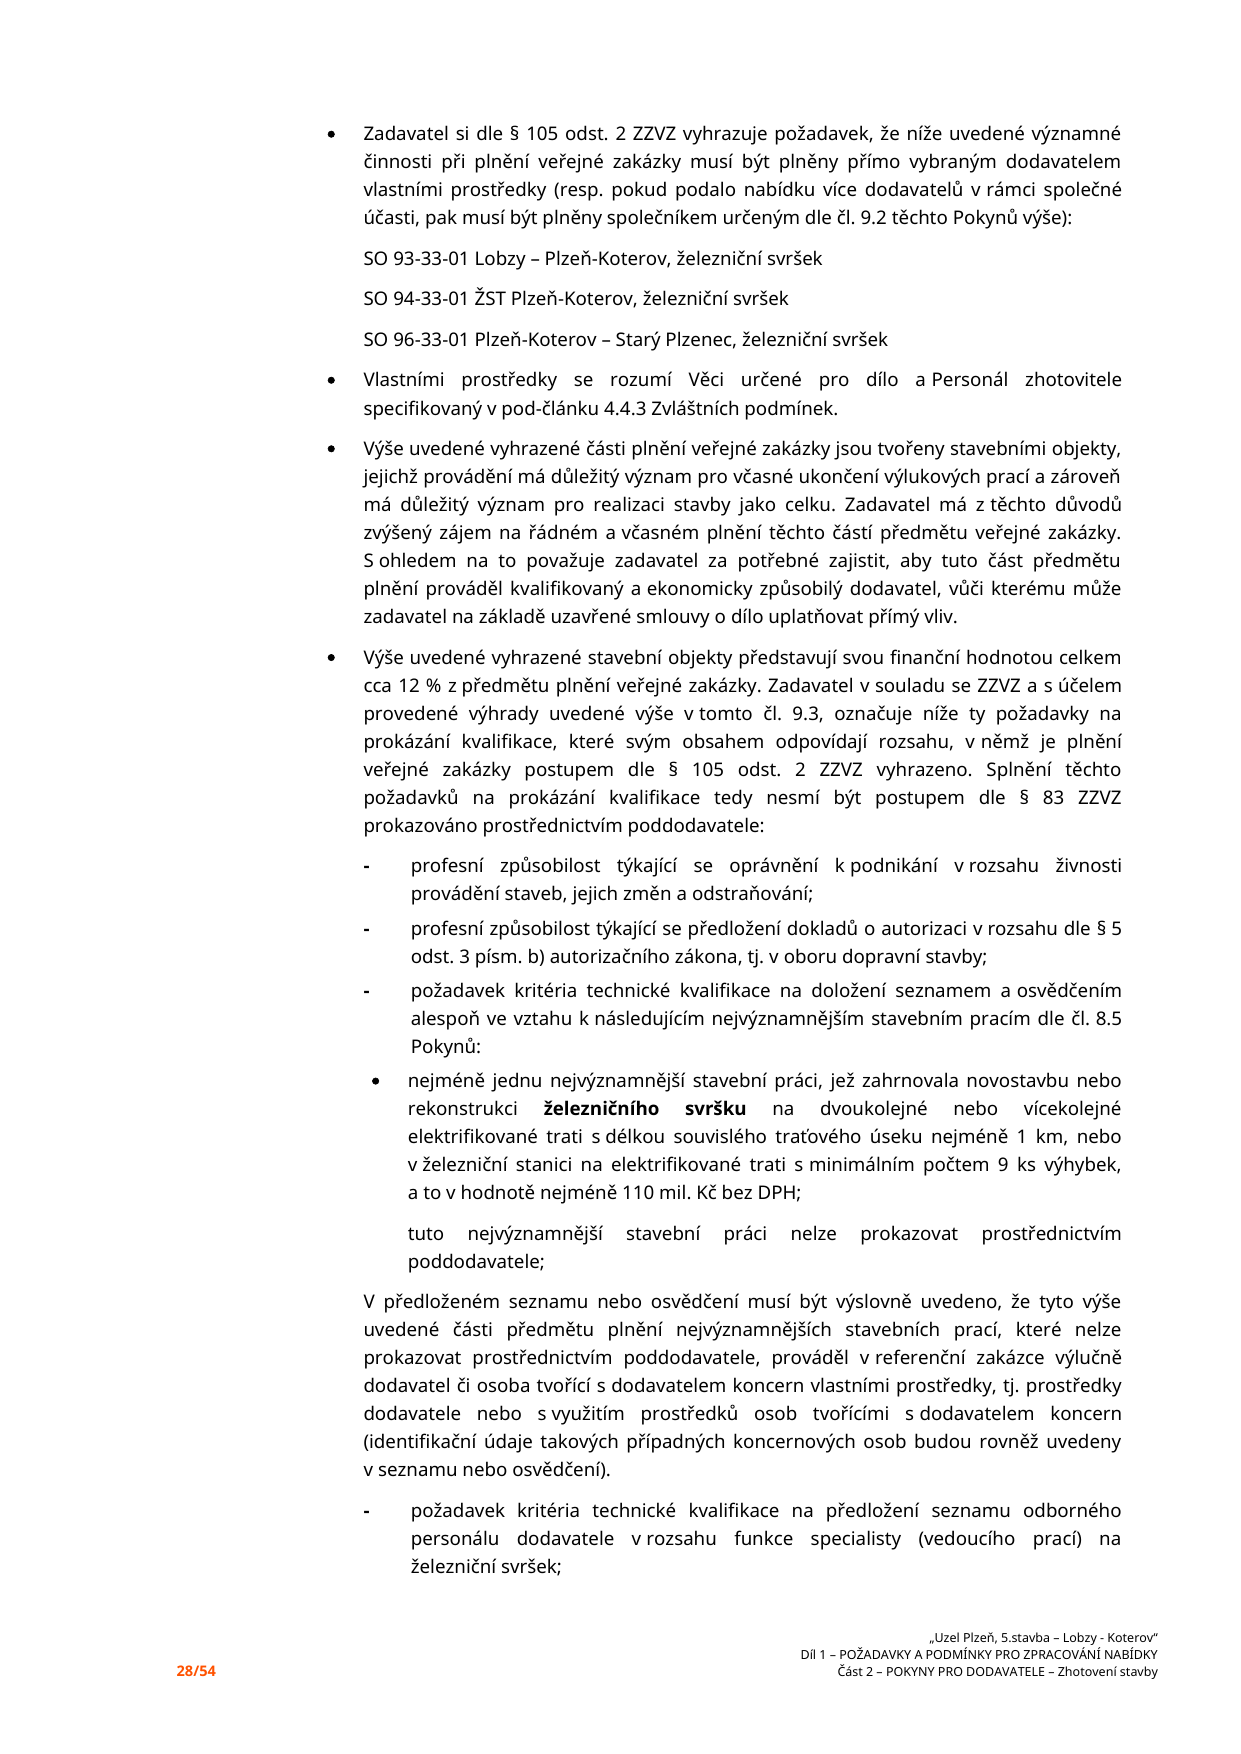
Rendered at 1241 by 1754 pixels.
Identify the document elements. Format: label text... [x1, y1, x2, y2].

text SO 93-33-01 Lobzy – Plzeň-Koterov, železniční svršek [363, 245, 1122, 271]
text Zadavatel si dle § 105 odst. 2 ZZVZ vyhrazuje požadavek, že níže uvedené významné činnosti při plnění veřejné zakázky musí být plněny přímo vybraným dodavatelem vlastními prostředky (resp. pokud podalo nabídku více dodavatelů v rámci společné účasti, pak musí být plněny společníkem určeným dle čl. 9.2 těchto Pokynů výše): [328, 121, 1122, 230]
text V předloženém seznamu nebo osvědčení musí být výslovně uvedeno, že tyto výše uvedené části předmětu plnění nejvýznamnějších stavebních prací, které nelze prokazovat prostřednictvím poddodavatele, prováděl v referenční zakázce výlučně dodavatel či osoba tvořící s dodavatelem koncern vlastními prostředky, tj. prostředky dodavatele nebo s využitím prostředků osob tvořícími s dodavatelem koncern (identifikační údaje takových případných koncernových osob budou rovněž uvedeny v seznamu nebo osvědčení). [363, 1289, 1122, 1482]
text požadavek kritéria technické kvalifikace na doložení seznamem a osvědčením alespoň ve vztahu k následujícím nejvýznamnějším stavebním pracím dle čl. 8.5 Pokynů: [363, 977, 1122, 1059]
text SO 94-33-01 ŽST Plzeň-Koterov, železniční svršek [363, 286, 1122, 311]
text profesní způsobilost týkající se oprávnění k podnikání v rozsahu živnosti provádění staveb, jejich změn a odstraňování; [363, 853, 1122, 906]
text SO 96-33-01 Plzeň-Koterov – Starý Plzenec, železniční svršek [363, 326, 1122, 352]
text tuto nejvýznamnější stavební práci nelze prokazovat prostřednictvím poddodavatele; [408, 1220, 1122, 1274]
text požadavek kritéria technické kvalifikace na předložení seznamu odborného personálu dodavatele v rozsahu funkce specialisty (vedoucího prací) na železniční svršek; [363, 1497, 1122, 1579]
text nejméně jednu nejvýznamnější stavební práci, jež zahrnovala novostavbu nebo rekonstrukci železničního svršku na dvoukolejné nebo vícekolejné elektrifikované trati s délkou souvislého traťového úseku nejméně 1 km, nebo v železniční stanici na elektrifikované trati s minimálním počtem 9 ks výhybek, a to v hodnotě nejméně 110 mil. Kč bez DPH; [372, 1067, 1122, 1205]
text profesní způsobilost týkající se předložení dokladů o autorizaci v rozsahu dle § 5 odst. 3 písm. b) autorizačního zákona, tj. v oboru dopravní stavby; [363, 915, 1122, 968]
text Výše uvedené vyhrazené části plnění veřejné zakázky jsou tvořeny stavebními objekty, jejichž provádění má důležitý význam pro včasné ukončení výlukových prací a zároveň má důležitý význam pro realizaci stavby jako celku. Zadavatel má z těchto důvodů zvýšený zájem na řádném a včasném plnění těchto částí předmětu veřejné zakázky. S ohledem na to považuje zadavatel za potřebné zajistit, aby tuto část předmětu plnění prováděl kvalifikovaný a ekonomicky způsobilý dodavatel, vůči kterému může zadavatel na základě uzavřené smlouvy o dílo uplatňovat přímý vliv. [328, 435, 1122, 629]
text Výše uvedené vyhrazené stavební objekty představují svou finanční hodnotou celkem cca 12 % z předmětu plnění veřejné zakázky. Zadavatel v souladu se ZZVZ a s účelem provedené výhrady uvedené výše v tomto čl. 9.3, označuje níže ty požadavky na prokázání kvalifikace, které svým obsahem odpovídají rozsahu, v němž je plnění veřejné zakázky postupem dle § 105 odst. 2 ZZVZ vyhrazeno. Splnění těchto požadavků na prokázání kvalifikace tedy nesmí být postupem dle § 83 ZZVZ prokazováno prostřednictvím poddodavatele: [328, 644, 1122, 838]
text Vlastními prostředky se rozumí Věci určené pro dílo a Personál zhotovitele specifikovaný v pod-článku 4.4.3 Zvláštních podmínek. [328, 367, 1122, 420]
